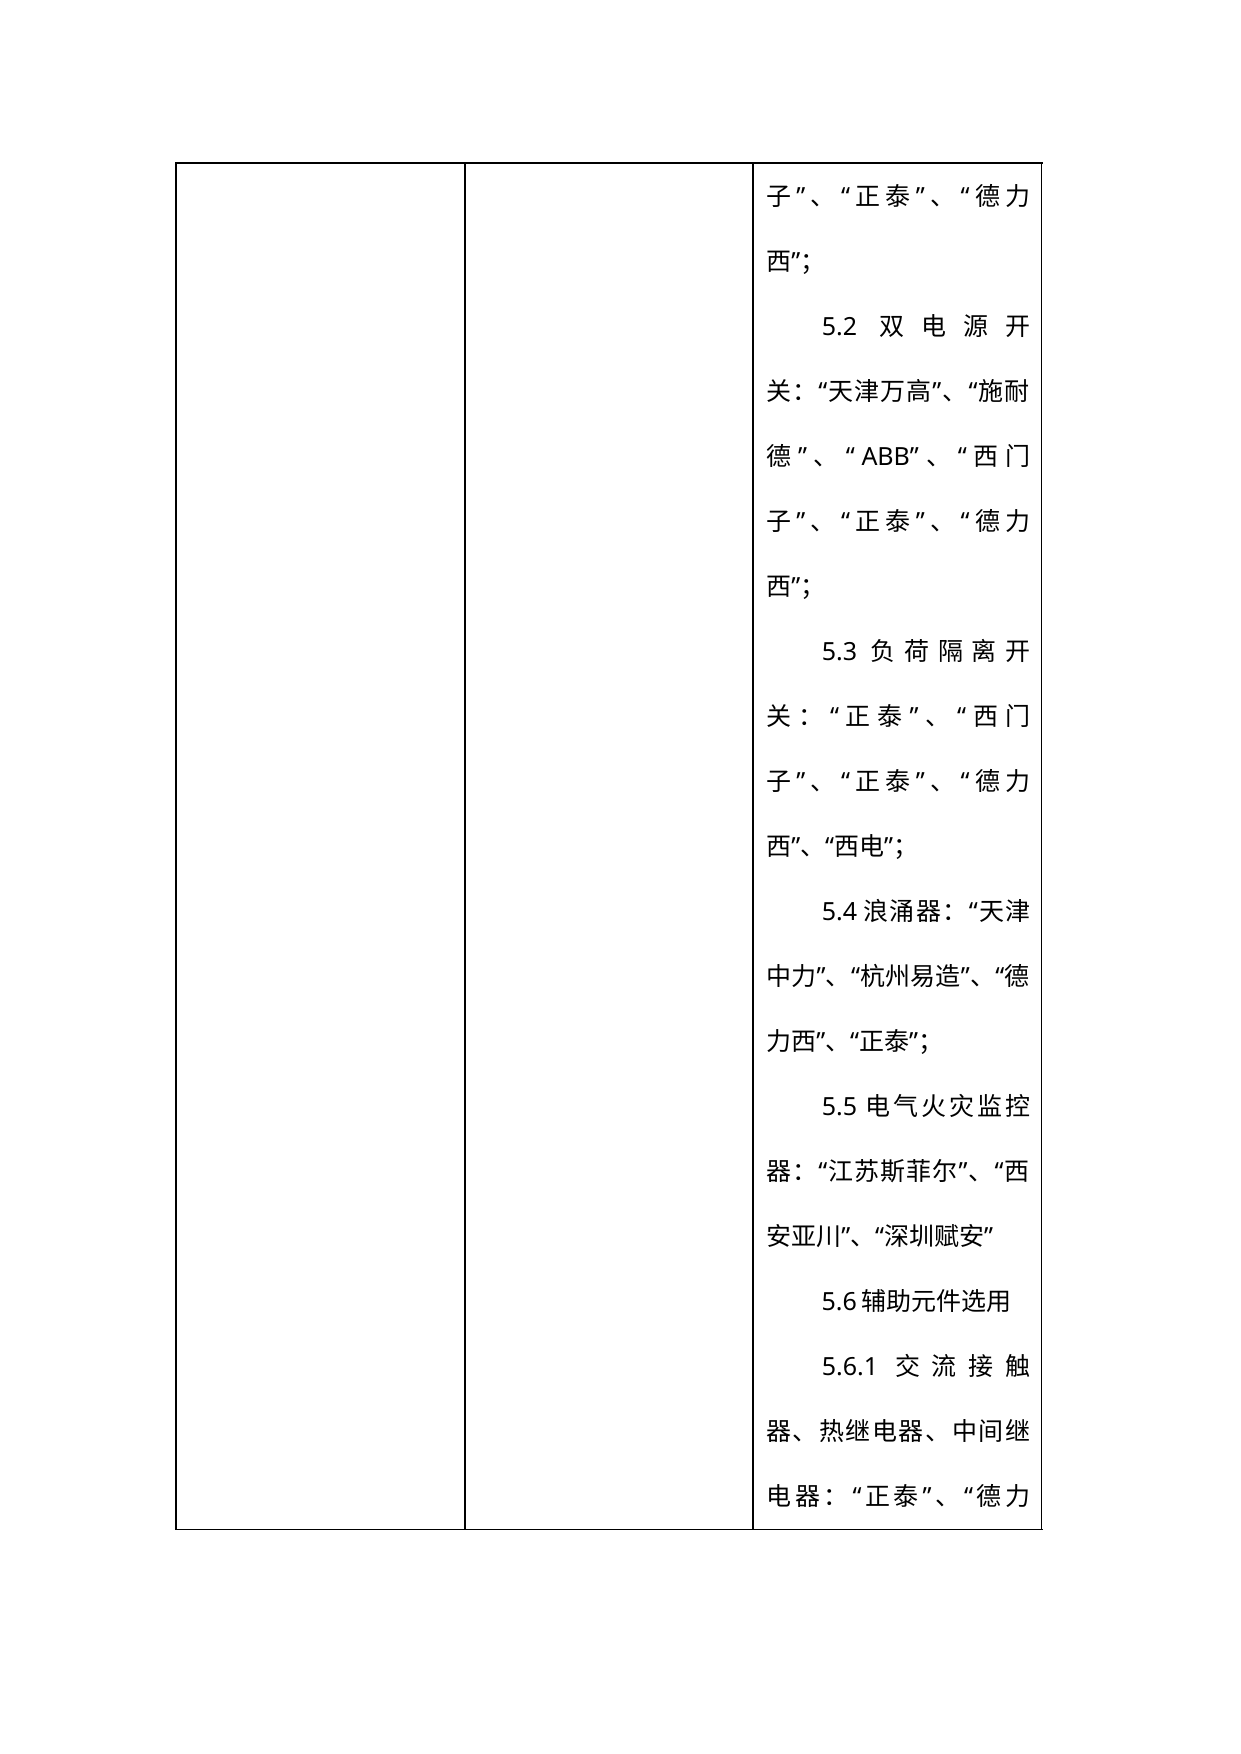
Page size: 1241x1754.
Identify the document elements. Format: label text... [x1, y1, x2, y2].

table_cell [466, 164, 752, 1528]
table_cell 2 [177, 164, 464, 1528]
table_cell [754, 164, 1041, 1528]
